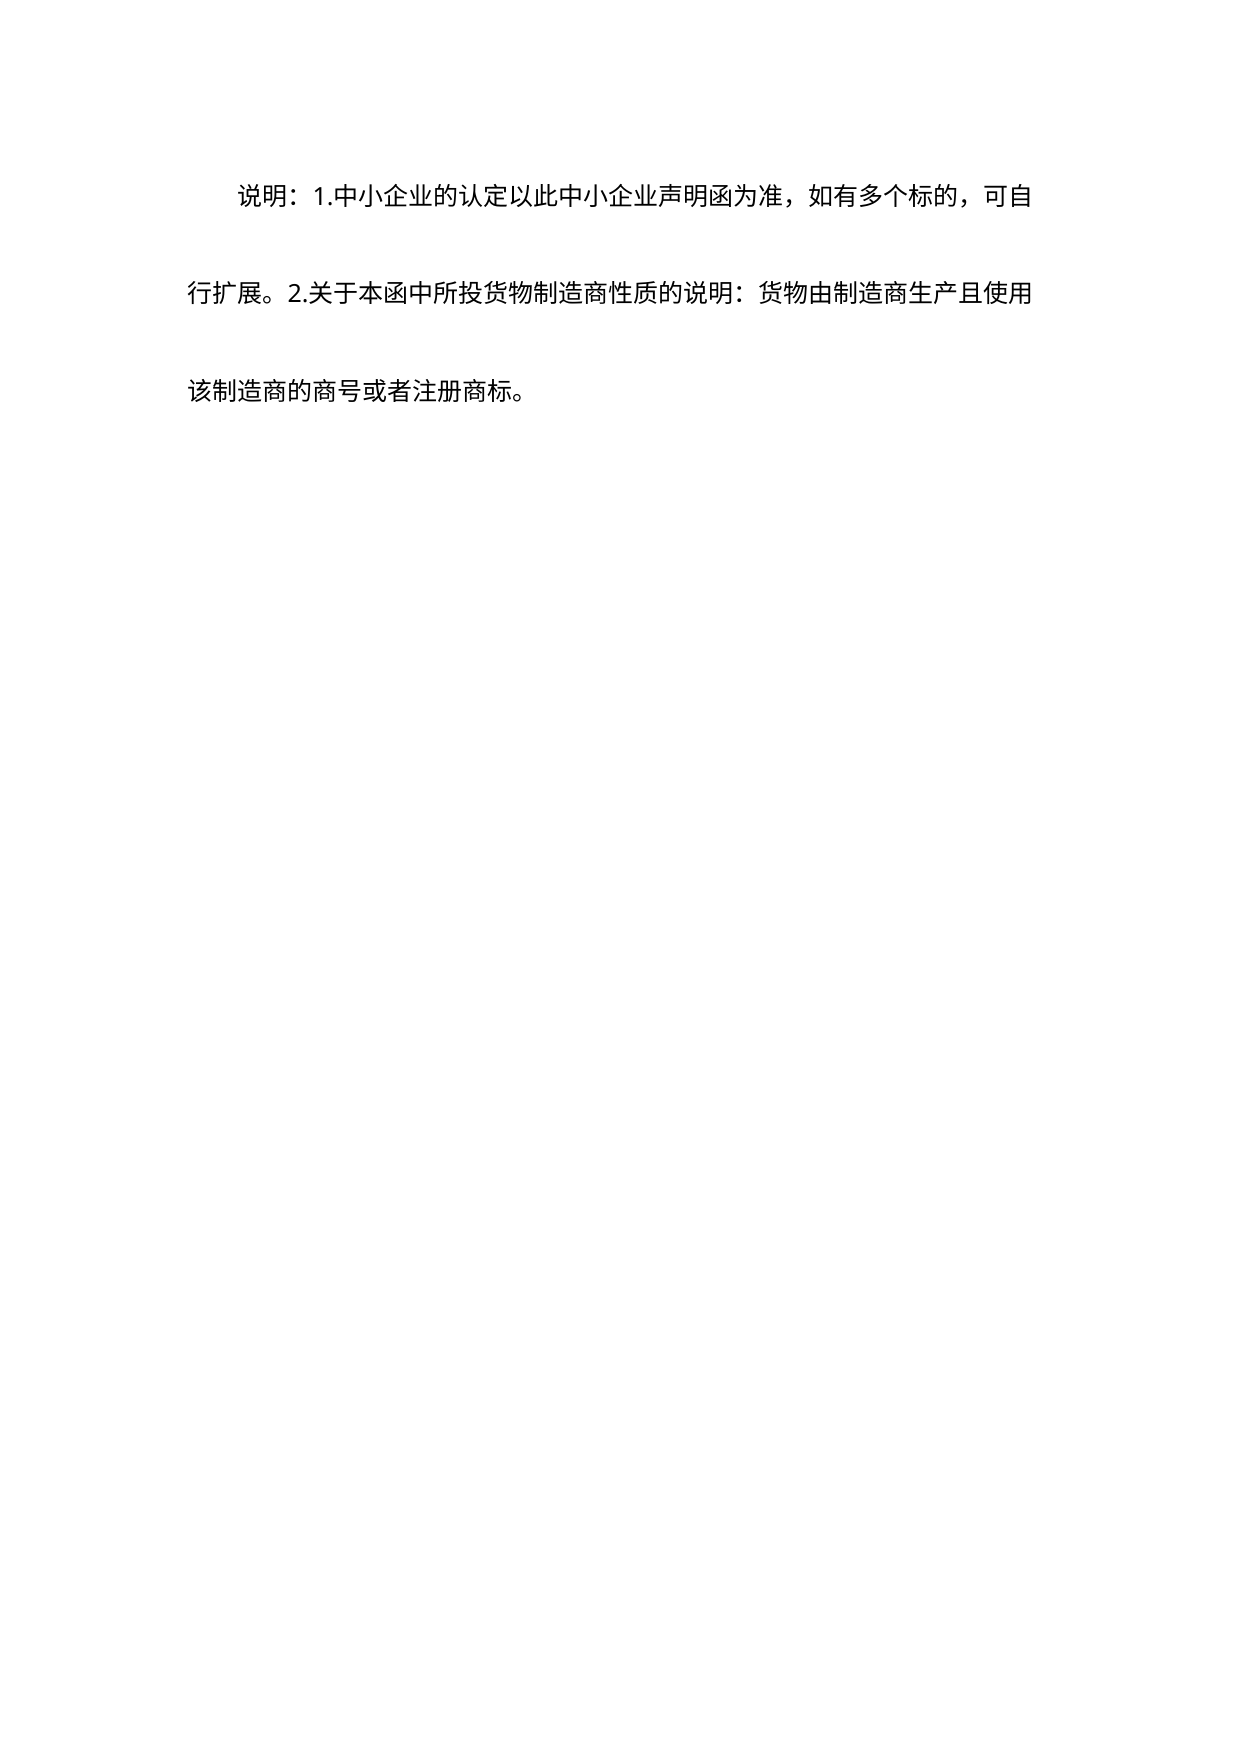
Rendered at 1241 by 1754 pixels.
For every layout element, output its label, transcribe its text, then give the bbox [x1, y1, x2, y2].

text 说明：1.中小企业的认定以此中小企业声明函为准，如有多个标的，可自行扩展。2.关于本函中所投货物制造商性质的说明：货物由制造商生产且使用该制造商的商号或者注册商标。 [187, 162, 1053, 422]
